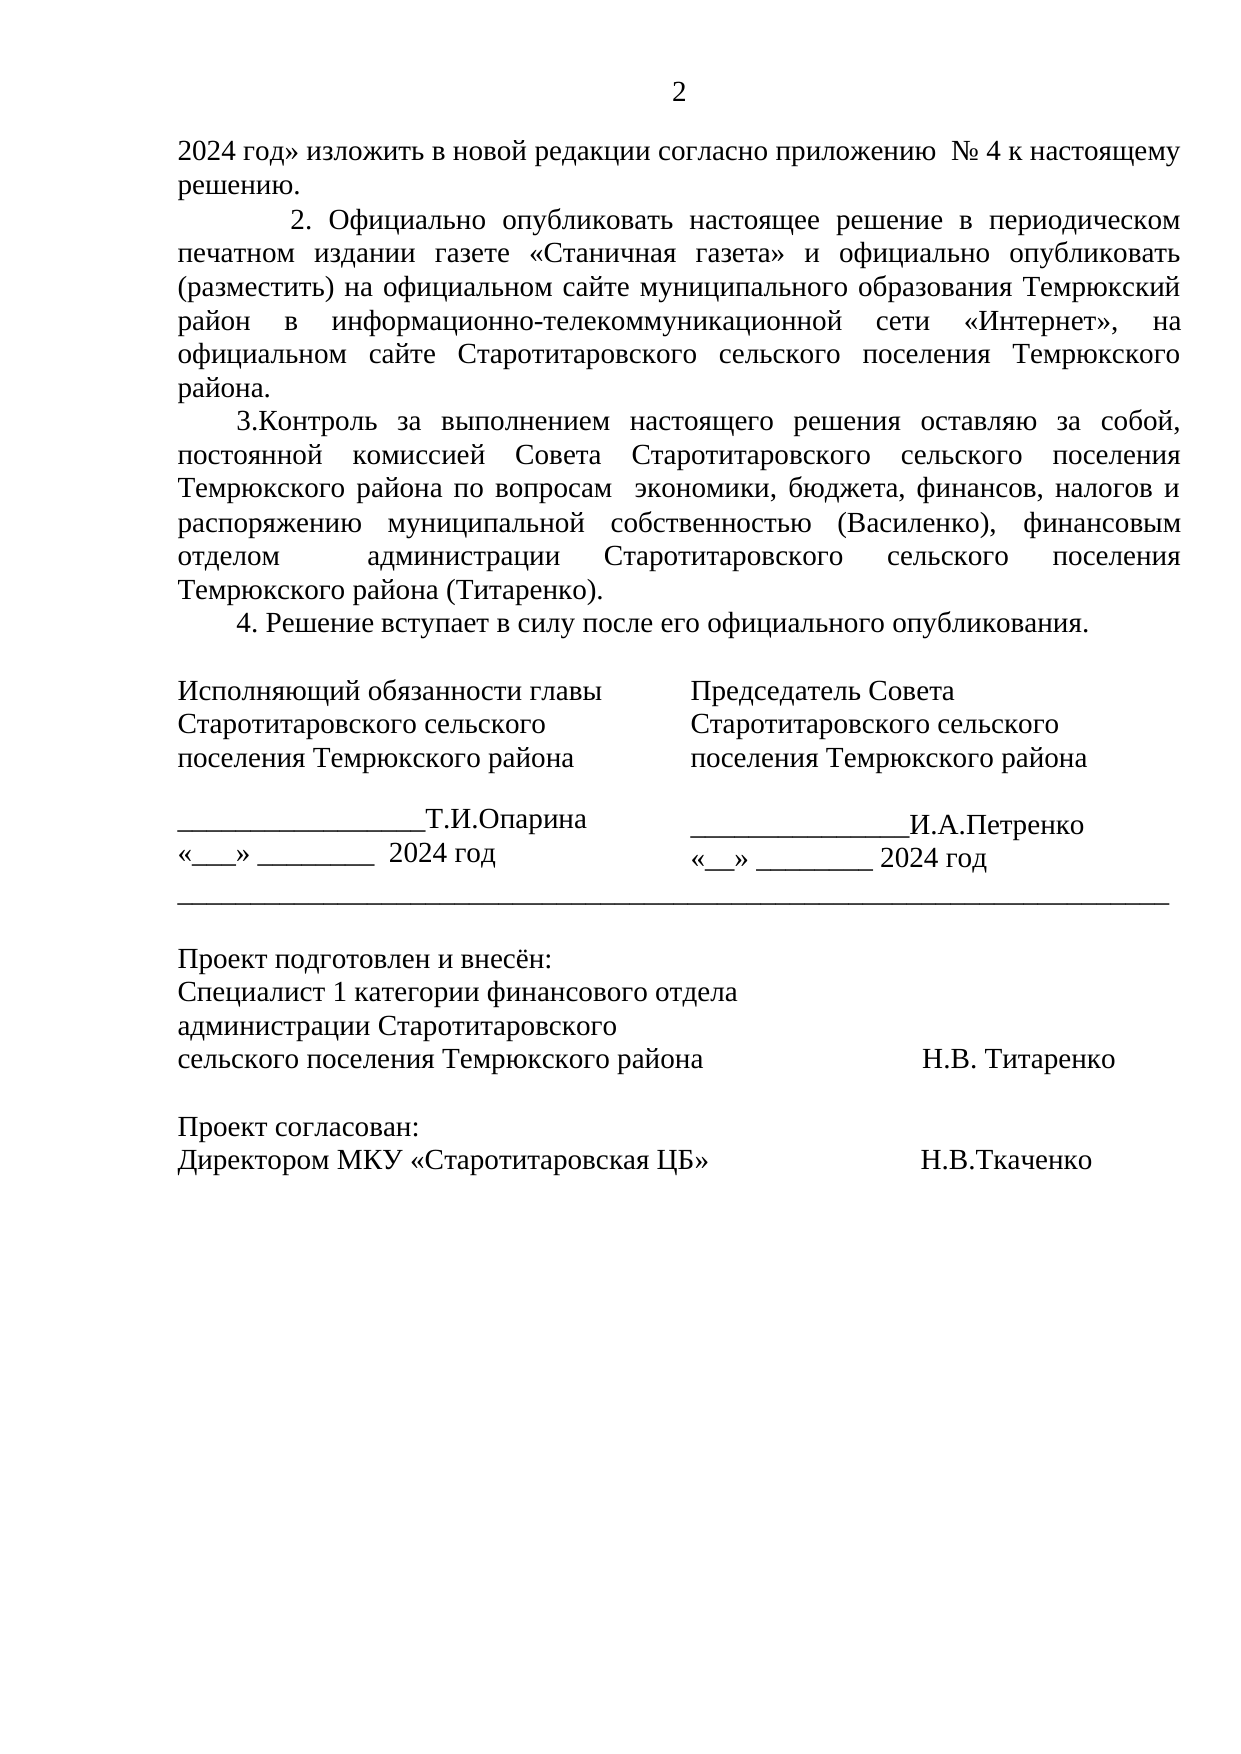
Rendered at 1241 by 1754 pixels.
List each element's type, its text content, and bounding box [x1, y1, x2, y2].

table_header Председатель Совета Старотитаровского сельского поселения Темрюкского района _______________И.А.Петренко «__» ________ 2024 год [679, 673, 1192, 874]
text Проект согласован: [177, 1109, 1181, 1142]
text 3.Контроль за выполнением настоящего решения оставляю за собой, постоянной комиссией Совета Старотитаровского сельского поселения Темрюкского района по вопросам экономики, бюджета, финансов, налогов и распоряжению муниципальной собственностью (Василенко), финансовым отделом администрации Старотитаровского сельского поселения Темрюкского района (Титаренко). [177, 403, 1181, 606]
text администрации Старотитаровского [177, 1008, 1181, 1042]
text Специалист 1 категории финансового отдела [177, 974, 1181, 1008]
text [177, 133, 1181, 202]
text сельского поселения Темрюкского района Н.В. Титаренко [177, 1042, 1181, 1075]
text 2. Официально опубликовать настоящее решение в периодическом печатном издании газете «Станичная газета» и официально опубликовать (разместить) на официальном сайте муниципального образования Темрюкский район в информационно-телекоммуникационной сети «Интернет», на официальном сайте Старотитаровского сельского поселения Темрюкского района. [177, 202, 1181, 403]
text Директором МКУ «Старотитаровская ЦБ» Н.В.Ткаченко [177, 1142, 1181, 1176]
text ____________________________________________________________________ [177, 874, 1181, 907]
text Проект подготовлен и внесён: [177, 941, 1181, 974]
table_header Исполняющий обязанности главы Старотитаровского сельского поселения Темрюкского района _________________Т.И.Опарина «___» ________ 2024 год [166, 673, 679, 874]
text 4. Решение вступает в силу после его официального опубликования. [177, 606, 1181, 639]
